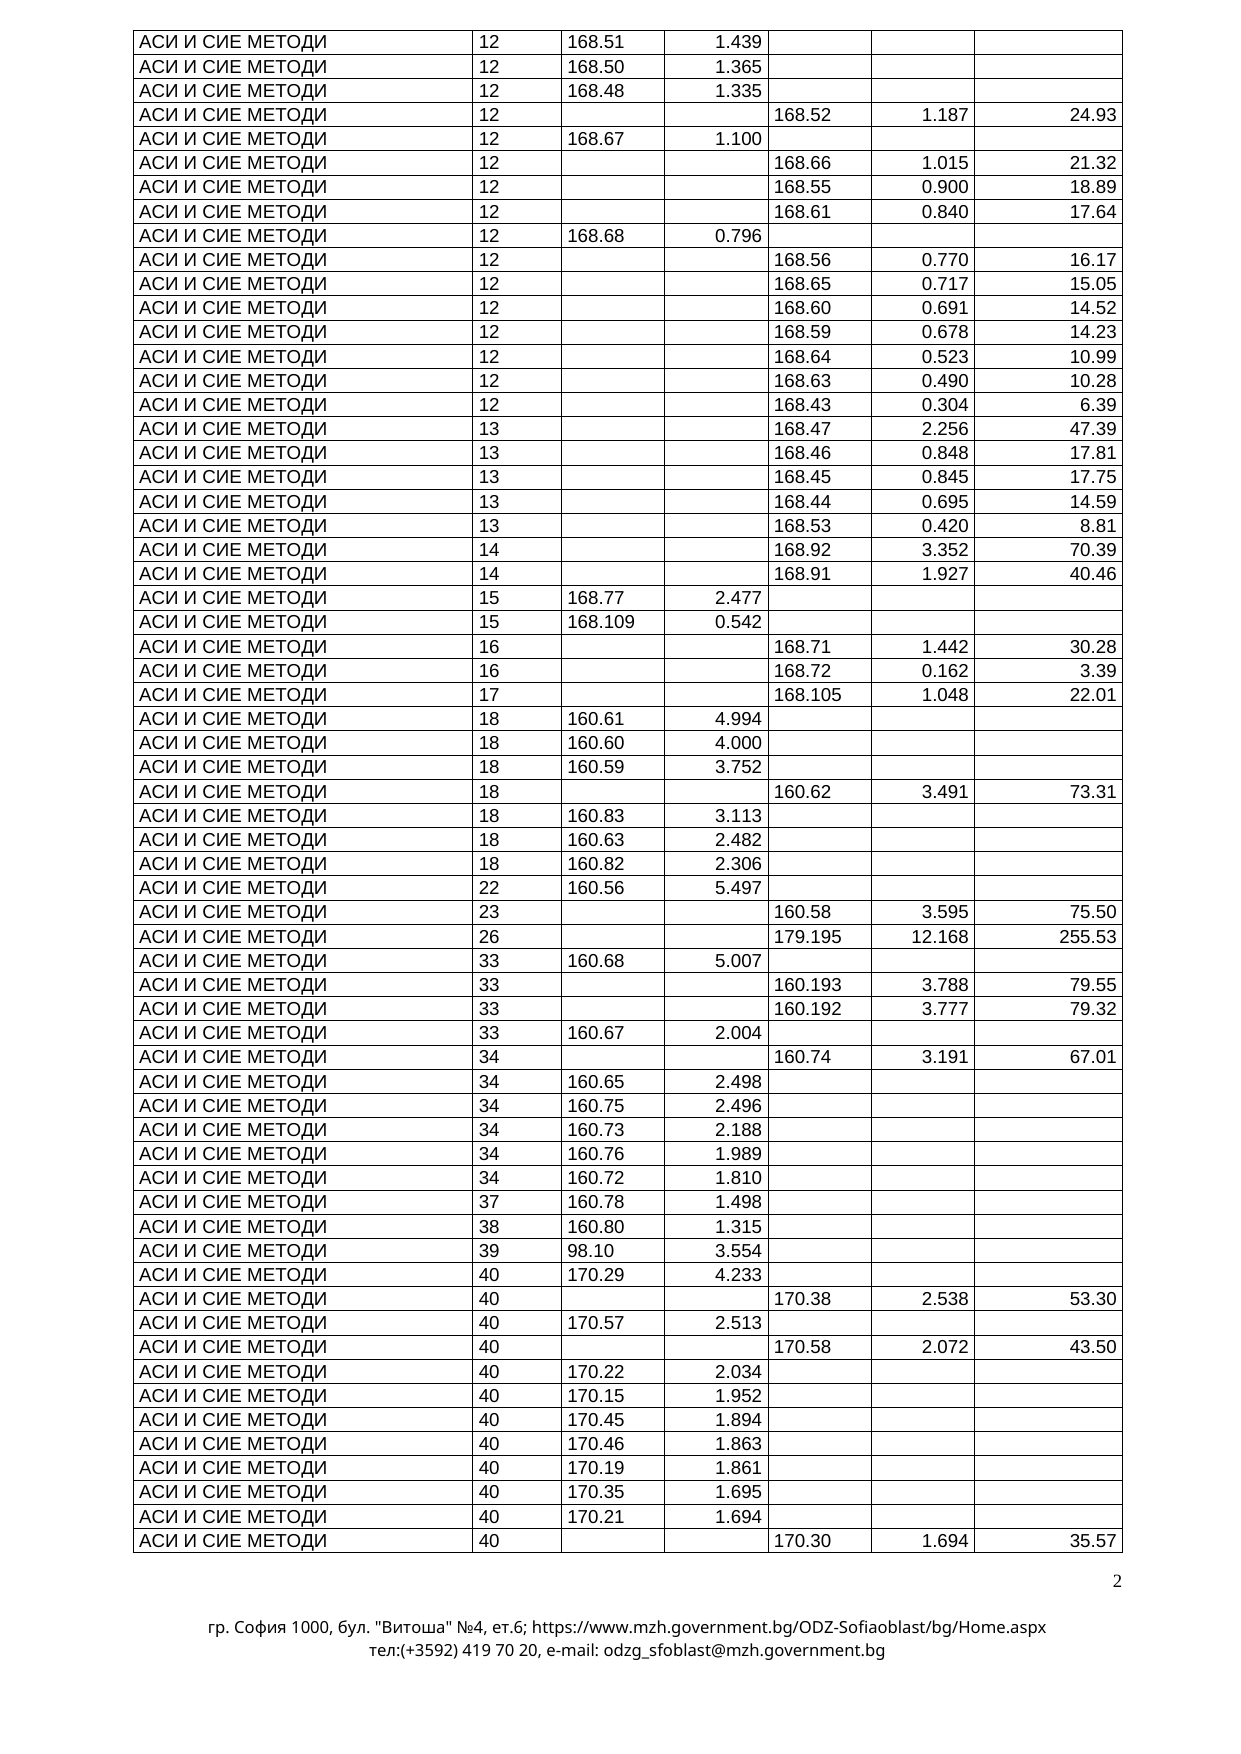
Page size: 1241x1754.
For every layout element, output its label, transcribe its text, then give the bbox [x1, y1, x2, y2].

table_cell 170.29 [562, 1263, 664, 1286]
table_cell [769, 1166, 871, 1189]
table_cell 12 [473, 272, 561, 295]
table_cell [975, 1360, 1122, 1383]
table_cell 12 [473, 176, 561, 199]
table_cell [872, 1263, 974, 1286]
table_cell 168.53 [769, 514, 871, 537]
table_cell АСИ И СИЕ МЕТОДИ [134, 1215, 472, 1238]
table_cell [769, 1408, 871, 1431]
table_cell АСИ И СИЕ МЕТОДИ [134, 490, 472, 513]
table_cell 170.45 [562, 1408, 664, 1431]
table_cell [562, 441, 664, 464]
table_cell [562, 103, 664, 126]
table_cell [769, 1118, 871, 1141]
table_cell [665, 321, 768, 344]
table_cell АСИ И СИЕ МЕТОДИ [134, 55, 472, 78]
table_cell 40 [473, 1360, 561, 1383]
table_cell [769, 1263, 871, 1286]
table_cell 160.192 [769, 997, 871, 1020]
table_cell АСИ И СИЕ МЕТОДИ [134, 635, 472, 658]
table_cell [665, 103, 768, 126]
table_cell [975, 1094, 1122, 1117]
table_cell [872, 55, 974, 78]
table_cell 1.100 [665, 127, 768, 150]
table_cell [769, 1384, 871, 1407]
table_cell 168.72 [769, 659, 871, 682]
table_cell [562, 1046, 664, 1069]
table_cell АСИ И СИЕ МЕТОДИ [134, 441, 472, 464]
table_cell 34 [473, 1094, 561, 1117]
table_cell 1.498 [665, 1191, 768, 1214]
table_cell [975, 1142, 1122, 1165]
table_cell [872, 756, 974, 779]
table_cell 16.17 [975, 248, 1122, 271]
table_cell АСИ И СИЕ МЕТОДИ [134, 611, 472, 634]
table_cell [872, 1456, 974, 1479]
table_cell 170.30 [769, 1529, 871, 1552]
table_cell 34 [473, 1166, 561, 1189]
table_cell 160.59 [562, 756, 664, 779]
table_cell 170.58 [769, 1336, 871, 1359]
table_cell АСИ И СИЕ МЕТОДИ [134, 1360, 472, 1383]
table_cell 4.233 [665, 1263, 768, 1286]
table_cell 160.193 [769, 973, 871, 996]
table_cell 2.513 [665, 1311, 768, 1334]
table_cell [872, 127, 974, 150]
table_cell 53.30 [975, 1287, 1122, 1310]
table_cell [665, 635, 768, 658]
table_cell [975, 949, 1122, 972]
table_cell [562, 635, 664, 658]
table_cell 160.76 [562, 1142, 664, 1165]
table_cell 168.44 [769, 490, 871, 513]
table_cell [872, 1166, 974, 1189]
table_cell 23 [473, 901, 561, 924]
table_cell [975, 127, 1122, 150]
table_cell [562, 1529, 664, 1552]
table_cell 3.595 [872, 901, 974, 924]
table_cell 18 [473, 707, 561, 730]
table_cell 170.46 [562, 1432, 664, 1455]
table_cell 168.92 [769, 538, 871, 561]
table_cell [665, 369, 768, 392]
table_cell [769, 1070, 871, 1093]
table_cell 10.28 [975, 369, 1122, 392]
table_cell 168.65 [769, 272, 871, 295]
table_cell 4.000 [665, 731, 768, 754]
table_cell 168.43 [769, 393, 871, 416]
table_cell [975, 1408, 1122, 1431]
table_cell АСИ И СИЕ МЕТОДИ [134, 1456, 472, 1479]
table_cell 14.52 [975, 296, 1122, 319]
table_cell 2.477 [665, 586, 768, 609]
table_cell 0.420 [872, 514, 974, 537]
table_cell [562, 490, 664, 513]
table_cell 40 [473, 1311, 561, 1334]
table_cell [872, 1021, 974, 1044]
table_cell [665, 441, 768, 464]
table_cell АСИ И СИЕ МЕТОДИ [134, 127, 472, 150]
table_cell АСИ И СИЕ МЕТОДИ [134, 876, 472, 899]
table_cell 160.80 [562, 1215, 664, 1238]
table_cell [975, 1191, 1122, 1214]
table_cell АСИ И СИЕ МЕТОДИ [134, 1505, 472, 1528]
table_cell 17.81 [975, 441, 1122, 464]
table_cell [665, 1529, 768, 1552]
table_cell [562, 780, 664, 803]
table_cell 160.74 [769, 1046, 871, 1069]
table_cell [975, 1021, 1122, 1044]
table_cell 160.83 [562, 804, 664, 827]
table_cell [872, 1142, 974, 1165]
table_cell [975, 1166, 1122, 1189]
table_cell 3.39 [975, 659, 1122, 682]
table_cell АСИ И СИЕ МЕТОДИ [134, 393, 472, 416]
table_cell 3.752 [665, 756, 768, 779]
table_cell АСИ И СИЕ МЕТОДИ [134, 780, 472, 803]
table_cell [769, 1311, 871, 1334]
table_cell [872, 1505, 974, 1528]
table_cell 1.861 [665, 1456, 768, 1479]
table_cell 40 [473, 1432, 561, 1455]
table_cell [872, 876, 974, 899]
table_cell [665, 490, 768, 513]
table_cell 168.91 [769, 562, 871, 585]
table_cell [872, 611, 974, 634]
table_cell 40 [473, 1529, 561, 1552]
table_cell [562, 659, 664, 682]
table_cell АСИ И СИЕ МЕТОДИ [134, 1481, 472, 1504]
table_cell [872, 804, 974, 827]
table_cell [872, 1191, 974, 1214]
table_cell 12 [473, 151, 561, 174]
table_cell 33 [473, 997, 561, 1020]
table_cell [975, 1215, 1122, 1238]
table_cell 12 [473, 79, 561, 102]
table_cell 12 [473, 200, 561, 223]
table_cell 13 [473, 466, 561, 489]
table_cell 15 [473, 611, 561, 634]
table_cell 160.82 [562, 852, 664, 875]
table_cell [769, 611, 871, 634]
table_cell АСИ И СИЕ МЕТОДИ [134, 200, 472, 223]
table_cell 18 [473, 780, 561, 803]
table_cell АСИ И СИЕ МЕТОДИ [134, 176, 472, 199]
table_cell 2.188 [665, 1118, 768, 1141]
table_cell 160.72 [562, 1166, 664, 1189]
table_cell [562, 1287, 664, 1310]
table_cell [769, 1142, 871, 1165]
table_cell [562, 1336, 664, 1359]
table_cell 2.538 [872, 1287, 974, 1310]
table_cell АСИ И СИЕ МЕТОДИ [134, 1046, 472, 1069]
table_cell [872, 224, 974, 247]
table_cell [769, 1432, 871, 1455]
table_cell 2.498 [665, 1070, 768, 1093]
table_cell [562, 997, 664, 1020]
table_cell [562, 901, 664, 924]
table_cell 24.93 [975, 103, 1122, 126]
table_cell 12 [473, 393, 561, 416]
table_cell [975, 1263, 1122, 1286]
table_cell 168.109 [562, 611, 664, 634]
table_cell 22 [473, 876, 561, 899]
table_cell 21.32 [975, 151, 1122, 174]
table_cell АСИ И СИЕ МЕТОДИ [134, 1191, 472, 1214]
table_cell 1.439 [665, 31, 768, 54]
table_cell [769, 79, 871, 102]
table_cell 3.788 [872, 973, 974, 996]
table_cell 160.61 [562, 707, 664, 730]
table_cell 1.015 [872, 151, 974, 174]
table_cell 168.51 [562, 31, 664, 54]
table_cell 12 [473, 103, 561, 126]
table_cell [665, 151, 768, 174]
table_cell 34 [473, 1118, 561, 1141]
table_cell 18 [473, 756, 561, 779]
table_cell АСИ И СИЕ МЕТОДИ [134, 852, 472, 875]
table_cell [562, 200, 664, 223]
table_cell [975, 79, 1122, 102]
table_cell [562, 683, 664, 706]
table_cell 12 [473, 127, 561, 150]
table_cell 12 [473, 296, 561, 319]
table_cell 168.63 [769, 369, 871, 392]
table_cell 5.497 [665, 876, 768, 899]
table_cell [872, 1384, 974, 1407]
table_cell 2.496 [665, 1094, 768, 1117]
table_cell [872, 31, 974, 54]
table_cell 1.927 [872, 562, 974, 585]
table_cell АСИ И СИЕ МЕТОДИ [134, 1263, 472, 1286]
table_cell 40 [473, 1384, 561, 1407]
table_cell [665, 393, 768, 416]
table_cell [975, 1239, 1122, 1262]
table_cell 14.59 [975, 490, 1122, 513]
table_cell 1.989 [665, 1142, 768, 1165]
table_cell 40 [473, 1287, 561, 1310]
table_cell 168.52 [769, 103, 871, 126]
table_cell 79.32 [975, 997, 1122, 1020]
table_cell 13 [473, 417, 561, 440]
table_cell 43.50 [975, 1336, 1122, 1359]
table_cell 168.68 [562, 224, 664, 247]
table_cell АСИ И СИЕ МЕТОДИ [134, 248, 472, 271]
table_cell 179.195 [769, 925, 871, 948]
table_cell [665, 683, 768, 706]
table_cell 160.78 [562, 1191, 664, 1214]
table_cell [872, 586, 974, 609]
table_cell 13 [473, 490, 561, 513]
table_cell 1.442 [872, 635, 974, 658]
table_cell 12 [473, 345, 561, 368]
table_cell [769, 31, 871, 54]
table_cell [872, 79, 974, 102]
table_cell АСИ И СИЕ МЕТОДИ [134, 514, 472, 537]
table_cell [975, 1456, 1122, 1479]
table_cell [562, 369, 664, 392]
table_cell [975, 852, 1122, 875]
table_cell 160.65 [562, 1070, 664, 1093]
table_cell 2.256 [872, 417, 974, 440]
table_cell 170.35 [562, 1481, 664, 1504]
table_cell 15.05 [975, 272, 1122, 295]
table_cell [769, 224, 871, 247]
table_cell 168.67 [562, 127, 664, 150]
table_cell 14 [473, 538, 561, 561]
table_cell 168.59 [769, 321, 871, 344]
table_cell АСИ И СИЕ МЕТОДИ [134, 1118, 472, 1141]
table_cell [665, 1287, 768, 1310]
table_cell 6.39 [975, 393, 1122, 416]
table_cell [872, 731, 974, 754]
table_cell АСИ И СИЕ МЕТОДИ [134, 151, 472, 174]
table_cell [769, 1505, 871, 1528]
table_cell 14.23 [975, 321, 1122, 344]
table_cell 1.694 [872, 1529, 974, 1552]
table_cell [665, 296, 768, 319]
table_cell 170.57 [562, 1311, 664, 1334]
table_cell 1.694 [665, 1505, 768, 1528]
table_cell [872, 1094, 974, 1117]
table_cell 38 [473, 1215, 561, 1238]
table_cell [562, 272, 664, 295]
table_cell 22.01 [975, 683, 1122, 706]
table_cell 18.89 [975, 176, 1122, 199]
table_cell [975, 586, 1122, 609]
table_cell АСИ И СИЕ МЕТОДИ [134, 973, 472, 996]
table_cell [665, 973, 768, 996]
table_cell АСИ И СИЕ МЕТОДИ [134, 103, 472, 126]
table_cell 168.45 [769, 466, 871, 489]
table_cell 0.845 [872, 466, 974, 489]
table_cell [769, 804, 871, 827]
table_cell 12 [473, 31, 561, 54]
table_cell 3.491 [872, 780, 974, 803]
table_cell [562, 538, 664, 561]
table_cell [769, 707, 871, 730]
table_cell 170.38 [769, 1287, 871, 1310]
table_cell 1.187 [872, 103, 974, 126]
table_cell [872, 1239, 974, 1262]
table_cell 160.68 [562, 949, 664, 972]
table_cell 0.304 [872, 393, 974, 416]
table_cell 0.678 [872, 321, 974, 344]
table_cell [872, 1360, 974, 1383]
table_cell [665, 538, 768, 561]
table_cell [872, 1118, 974, 1141]
table_cell 3.191 [872, 1046, 974, 1069]
table_cell 8.81 [975, 514, 1122, 537]
table_cell 160.56 [562, 876, 664, 899]
table_cell [975, 1118, 1122, 1141]
table_cell АСИ И СИЕ МЕТОДИ [134, 1311, 472, 1334]
table_cell [665, 1336, 768, 1359]
table_cell [665, 562, 768, 585]
table_cell АСИ И СИЕ МЕТОДИ [134, 1432, 472, 1455]
table_cell 40 [473, 1408, 561, 1431]
table_cell 160.62 [769, 780, 871, 803]
table_cell АСИ И СИЕ МЕТОДИ [134, 804, 472, 827]
table_cell АСИ И СИЕ МЕТОДИ [134, 1021, 472, 1044]
table_cell [665, 248, 768, 271]
table_cell 0.796 [665, 224, 768, 247]
table_cell АСИ И СИЕ МЕТОДИ [134, 997, 472, 1020]
table_cell 168.48 [562, 79, 664, 102]
table_cell АСИ И СИЕ МЕТОДИ [134, 1336, 472, 1359]
table_cell 168.77 [562, 586, 664, 609]
table_cell АСИ И СИЕ МЕТОДИ [134, 296, 472, 319]
table_cell 13 [473, 514, 561, 537]
table_cell 18 [473, 731, 561, 754]
table_cell [562, 176, 664, 199]
table_cell 170.22 [562, 1360, 664, 1383]
table_cell АСИ И СИЕ МЕТОДИ [134, 31, 472, 54]
table_cell АСИ И СИЕ МЕТОДИ [134, 828, 472, 851]
table_cell [975, 1070, 1122, 1093]
table_cell [975, 31, 1122, 54]
table_cell [769, 55, 871, 78]
table_cell 98.10 [562, 1239, 664, 1262]
table_cell [769, 756, 871, 779]
table_cell [769, 1239, 871, 1262]
table_cell [769, 127, 871, 150]
table_cell [975, 1481, 1122, 1504]
table_cell 2.034 [665, 1360, 768, 1383]
table_cell 34 [473, 1046, 561, 1069]
table_cell 168.50 [562, 55, 664, 78]
table_cell 168.47 [769, 417, 871, 440]
table_cell 12.168 [872, 925, 974, 948]
table_cell АСИ И СИЕ МЕТОДИ [134, 562, 472, 585]
table_cell [975, 1384, 1122, 1407]
table_cell 0.523 [872, 345, 974, 368]
table_cell [769, 852, 871, 875]
table_cell 3.554 [665, 1239, 768, 1262]
table_cell [872, 1070, 974, 1093]
table_cell 168.64 [769, 345, 871, 368]
table_cell 0.840 [872, 200, 974, 223]
table_cell 12 [473, 321, 561, 344]
table_cell 33 [473, 973, 561, 996]
table_cell [562, 466, 664, 489]
table_cell [975, 731, 1122, 754]
table_cell 18 [473, 804, 561, 827]
table_cell 0.162 [872, 659, 974, 682]
table_cell [975, 828, 1122, 851]
table_cell [562, 151, 664, 174]
table_cell [975, 224, 1122, 247]
table_cell [872, 707, 974, 730]
table_cell АСИ И СИЕ МЕТОДИ [134, 417, 472, 440]
table_cell АСИ И СИЕ МЕТОДИ [134, 79, 472, 102]
table_cell 1.315 [665, 1215, 768, 1238]
table_cell АСИ И СИЕ МЕТОДИ [134, 1529, 472, 1552]
table_cell 1.863 [665, 1432, 768, 1455]
table_cell [769, 1481, 871, 1504]
table_cell АСИ И СИЕ МЕТОДИ [134, 272, 472, 295]
table_cell [872, 1481, 974, 1504]
table_cell АСИ И СИЕ МЕТОДИ [134, 949, 472, 972]
table_cell [769, 949, 871, 972]
table_cell [665, 417, 768, 440]
table_cell 40.46 [975, 562, 1122, 585]
table_cell 33 [473, 1021, 561, 1044]
table_cell 1.048 [872, 683, 974, 706]
table_cell [975, 876, 1122, 899]
table_cell 160.67 [562, 1021, 664, 1044]
table_cell [562, 973, 664, 996]
table_cell [975, 756, 1122, 779]
table_cell [769, 876, 871, 899]
table_cell 160.60 [562, 731, 664, 754]
table_cell [562, 562, 664, 585]
table_cell АСИ И СИЕ МЕТОДИ [134, 925, 472, 948]
table_cell 12 [473, 55, 561, 78]
table_cell 4.994 [665, 707, 768, 730]
table_cell [975, 707, 1122, 730]
table_cell 73.31 [975, 780, 1122, 803]
table_cell АСИ И СИЕ МЕТОДИ [134, 538, 472, 561]
table_cell [975, 804, 1122, 827]
table_cell 18 [473, 852, 561, 875]
table_cell 14 [473, 562, 561, 585]
table_cell 0.695 [872, 490, 974, 513]
table_cell 1.365 [665, 55, 768, 78]
table_cell 79.55 [975, 973, 1122, 996]
table_cell [665, 466, 768, 489]
table_cell [975, 611, 1122, 634]
table_cell 47.39 [975, 417, 1122, 440]
table_cell [665, 514, 768, 537]
table_cell 40 [473, 1481, 561, 1504]
table_cell 168.61 [769, 200, 871, 223]
table_cell 160.73 [562, 1118, 664, 1141]
table_cell 30.28 [975, 635, 1122, 658]
table_cell АСИ И СИЕ МЕТОДИ [134, 1408, 472, 1431]
table_cell 26 [473, 925, 561, 948]
table_cell [769, 1191, 871, 1214]
table_cell [665, 345, 768, 368]
table_cell [872, 1311, 974, 1334]
table_cell [665, 659, 768, 682]
table_cell 33 [473, 949, 561, 972]
table_cell [562, 248, 664, 271]
table_cell АСИ И СИЕ МЕТОДИ [134, 707, 472, 730]
table_cell [665, 272, 768, 295]
table_cell 16 [473, 635, 561, 658]
table_cell 168.55 [769, 176, 871, 199]
table_cell [769, 1215, 871, 1238]
table_cell 2.004 [665, 1021, 768, 1044]
table_cell 0.490 [872, 369, 974, 392]
table_cell 12 [473, 369, 561, 392]
table_cell [562, 393, 664, 416]
table_cell [975, 1505, 1122, 1528]
table_cell [665, 200, 768, 223]
table_cell [562, 417, 664, 440]
table_cell АСИ И СИЕ МЕТОДИ [134, 1239, 472, 1262]
table_cell [769, 1360, 871, 1383]
table_cell 168.105 [769, 683, 871, 706]
table_cell АСИ И СИЕ МЕТОДИ [134, 466, 472, 489]
table_cell 35.57 [975, 1529, 1122, 1552]
table_cell АСИ И СИЕ МЕТОДИ [134, 224, 472, 247]
table_cell 1.952 [665, 1384, 768, 1407]
table_cell 0.770 [872, 248, 974, 271]
table_cell 15 [473, 586, 561, 609]
table_cell [769, 586, 871, 609]
table_cell АСИ И СИЕ МЕТОДИ [134, 1094, 472, 1117]
table_cell [665, 780, 768, 803]
table_cell [562, 345, 664, 368]
table_cell [562, 296, 664, 319]
table_cell 10.99 [975, 345, 1122, 368]
table_cell 2.306 [665, 852, 768, 875]
table_cell [665, 1046, 768, 1069]
table_cell АСИ И СИЕ МЕТОДИ [134, 683, 472, 706]
table_cell 168.46 [769, 441, 871, 464]
table_cell [872, 1215, 974, 1238]
table_cell [769, 731, 871, 754]
table_cell [975, 1432, 1122, 1455]
table_cell [872, 1408, 974, 1431]
table_cell 17 [473, 683, 561, 706]
table_cell [665, 997, 768, 1020]
table_cell АСИ И СИЕ МЕТОДИ [134, 369, 472, 392]
table_cell 160.75 [562, 1094, 664, 1117]
table_cell 170.19 [562, 1456, 664, 1479]
table_cell [769, 1456, 871, 1479]
table_cell 18 [473, 828, 561, 851]
table_cell АСИ И СИЕ МЕТОДИ [134, 901, 472, 924]
table_cell 37 [473, 1191, 561, 1214]
table_cell 160.58 [769, 901, 871, 924]
table_cell 12 [473, 248, 561, 271]
table_cell 13 [473, 441, 561, 464]
table_cell 40 [473, 1263, 561, 1286]
table_cell [769, 1021, 871, 1044]
table_cell 5.007 [665, 949, 768, 972]
table_cell АСИ И СИЕ МЕТОДИ [134, 1070, 472, 1093]
table_cell [562, 321, 664, 344]
table_cell 3.777 [872, 997, 974, 1020]
table_cell [975, 1311, 1122, 1334]
table_cell 17.64 [975, 200, 1122, 223]
table_cell 0.717 [872, 272, 974, 295]
table_cell АСИ И СИЕ МЕТОДИ [134, 1142, 472, 1165]
table_cell 1.335 [665, 79, 768, 102]
table_cell 75.50 [975, 901, 1122, 924]
table_cell [975, 55, 1122, 78]
table_cell [562, 925, 664, 948]
table_cell 16 [473, 659, 561, 682]
table_cell [872, 949, 974, 972]
table_cell АСИ И СИЕ МЕТОДИ [134, 321, 472, 344]
table_cell 3.113 [665, 804, 768, 827]
table_cell [872, 852, 974, 875]
table_cell 0.900 [872, 176, 974, 199]
table_cell 0.691 [872, 296, 974, 319]
table_cell 67.01 [975, 1046, 1122, 1069]
table_cell 170.21 [562, 1505, 664, 1528]
table_cell АСИ И СИЕ МЕТОДИ [134, 1287, 472, 1310]
table_cell 168.56 [769, 248, 871, 271]
table_cell 168.66 [769, 151, 871, 174]
table_cell [872, 828, 974, 851]
table_cell 40 [473, 1336, 561, 1359]
table_cell 168.60 [769, 296, 871, 319]
table_cell 1.894 [665, 1408, 768, 1431]
table_cell 70.39 [975, 538, 1122, 561]
table_cell 34 [473, 1070, 561, 1093]
table_cell [562, 514, 664, 537]
table_cell 160.63 [562, 828, 664, 851]
table_cell 39 [473, 1239, 561, 1262]
table_cell 3.352 [872, 538, 974, 561]
table_cell 168.71 [769, 635, 871, 658]
table_cell 40 [473, 1456, 561, 1479]
table_cell [769, 1094, 871, 1117]
table_cell [872, 1432, 974, 1455]
table_cell АСИ И СИЕ МЕТОДИ [134, 756, 472, 779]
table_cell 17.75 [975, 466, 1122, 489]
table_cell АСИ И СИЕ МЕТОДИ [134, 1384, 472, 1407]
table_cell АСИ И СИЕ МЕТОДИ [134, 345, 472, 368]
table_cell [665, 925, 768, 948]
table_cell 0.542 [665, 611, 768, 634]
table_cell [665, 901, 768, 924]
table_cell 170.15 [562, 1384, 664, 1407]
table_cell АСИ И СИЕ МЕТОДИ [134, 1166, 472, 1189]
table_cell 2.482 [665, 828, 768, 851]
table_cell 40 [473, 1505, 561, 1528]
table_cell АСИ И СИЕ МЕТОДИ [134, 659, 472, 682]
table_cell АСИ И СИЕ МЕТОДИ [134, 586, 472, 609]
table_cell 2.072 [872, 1336, 974, 1359]
table_cell 0.848 [872, 441, 974, 464]
table_cell 255.53 [975, 925, 1122, 948]
table_cell [665, 176, 768, 199]
table_cell 1.695 [665, 1481, 768, 1504]
table_cell АСИ И СИЕ МЕТОДИ [134, 731, 472, 754]
table_cell 12 [473, 224, 561, 247]
table_cell [769, 828, 871, 851]
table_cell 1.810 [665, 1166, 768, 1189]
table_cell 34 [473, 1142, 561, 1165]
